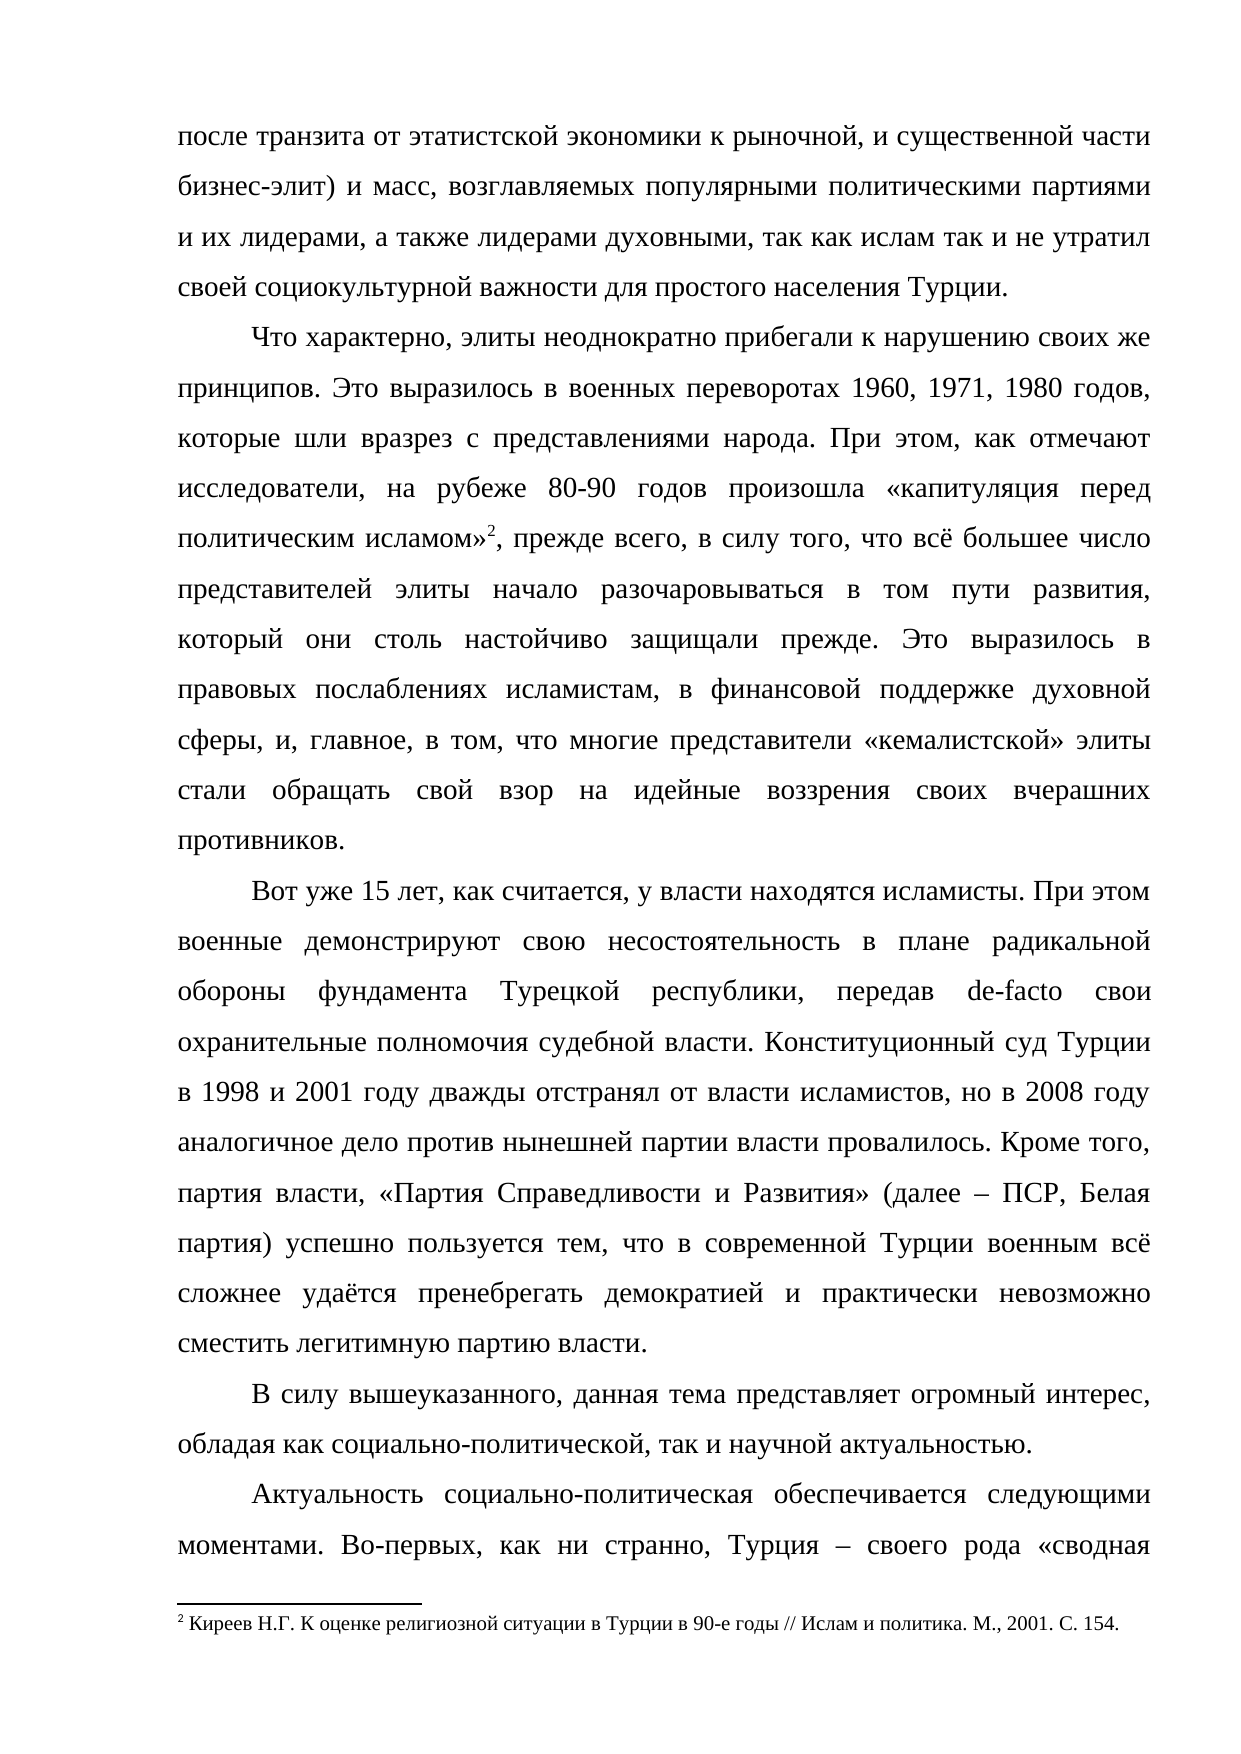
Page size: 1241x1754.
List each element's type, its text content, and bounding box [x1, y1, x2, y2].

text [177, 1477, 1152, 1560]
text В силу вышеуказанного, данная тема представляет огромный интерес, обладая как социально-политической, так и научной актуальностью. [177, 1376, 1152, 1460]
text Что характерно, элиты неоднократно прибегали к нарушению своих же принципов. Это выразилось в военных переворотах 1960, 1971, 1980 годов, которые шли вразрез с представлениями народа. При этом, как отмечают исследователи, на рубеже 80-90 годов произошла «капитуляция перед политическим исламом», прежде всего, в силу того, что всё большее число представителей элиты начало разочаровываться в том пути развития, который они столь настойчиво защищали прежде. Это выразилось в правовых послаблениях исламистам, в финансовой поддержке духовной сферы, и, главное, в том, что многие представители «кемалистской» элиты стали обращать свой взор на идейные воззрения своих вчерашних противников. [177, 319, 1152, 856]
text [177, 118, 1152, 303]
text Вот уже 15 лет, как считается, у власти находятся исламисты. При этом военные демонстрируют свою несостоятельность в плане радикальной обороны фундамента Турецкой республики, передав de-facto свои охранительные полномочия судебной власти. Конституционный суд Турции в 1998 и 2001 году дважды отстранял от власти исламистов, но в 2008 году аналогичное дело против нынешней партии власти провалилось. Кроме того, партия власти, «Партия Справедливости и Развития» (далее – ПСР, Белая партия) успешно пользуется тем, что в современной Турции военным всё сложнее удаётся пренебрегать демократией и практически невозможно сместить легитимную партию власти. [177, 873, 1152, 1359]
